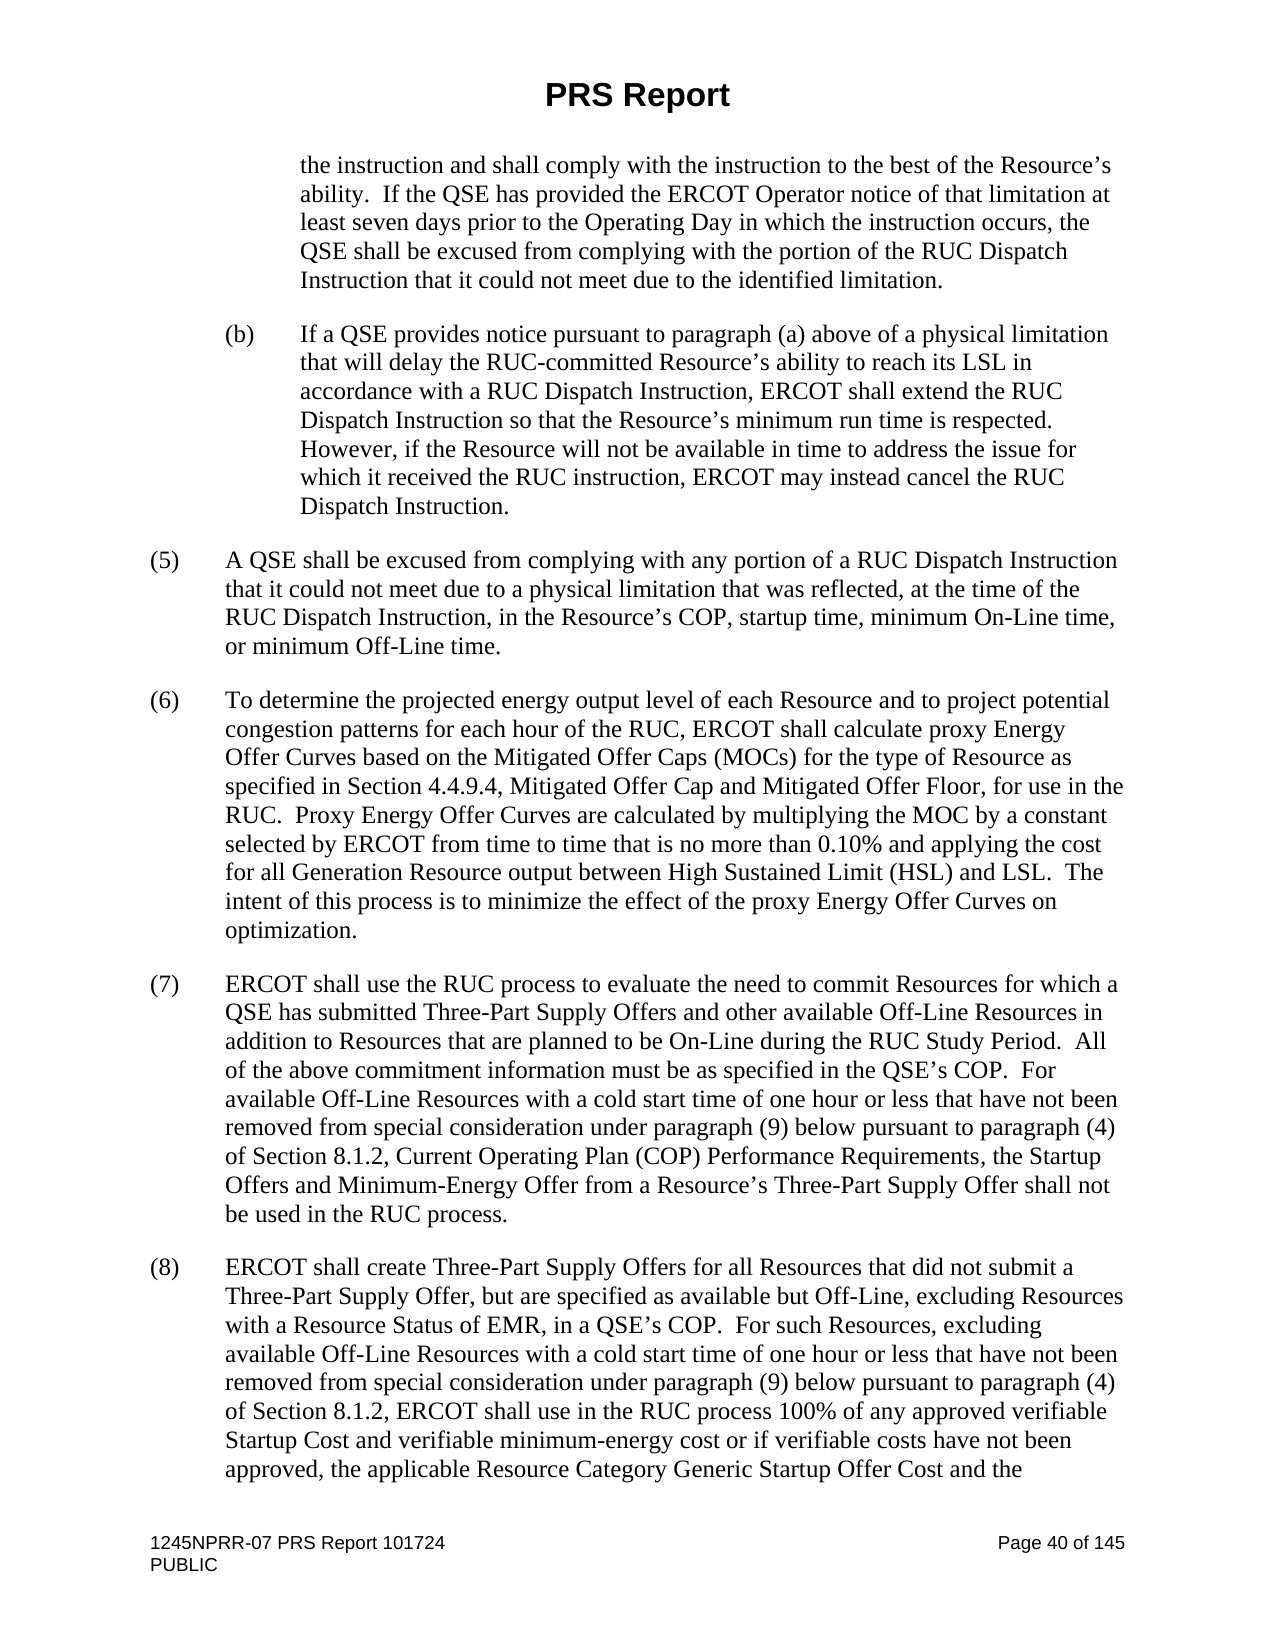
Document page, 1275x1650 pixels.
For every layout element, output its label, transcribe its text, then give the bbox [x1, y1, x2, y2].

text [225, 150, 1125, 294]
text (5) A QSE shall be excused from complying with any portion of a RUC Dispatch Instruction that it could not meet due to a physical limitation that was reflected, at the time of the RUC Dispatch Instruction, in the Resource’s COP, startup time, minimum On-Line time, or minimum Off-Line time. [150, 545, 1125, 660]
text (6) To determine the projected energy output level of each Resource and to project potential congestion patterns for each hour of the RUC, ERCOT shall calculate proxy Energy Offer Curves based on the Mitigated Offer Caps (MOCs) for the type of Resource as specified in Section 4.4.9.4, Mitigated Offer Cap and Mitigated Offer Floor, for use in the RUC. Proxy Energy Offer Curves are calculated by multiplying the MOC by a constant selected by ERCOT from time to time that is no more than 0.10% and applying the cost for all Generation Resource output between High Sustained Limit (HSL) and LSL. The intent of this process is to minimize the effect of the proxy Energy Offer Curves on optimization. [150, 685, 1125, 944]
text (b) If a QSE provides notice pursuant to paragraph (a) above of a physical limitation that will delay the RUC-committed Resource’s ability to reach its LSL in accordance with a RUC Dispatch Instruction, ERCOT shall extend the RUC Dispatch Instruction so that the Resource’s minimum run time is respected. However, if the Resource will not be available in time to address the issue for which it received the RUC instruction, ERCOT may instead cancel the RUC Dispatch Instruction. [225, 319, 1125, 520]
text (7) ERCOT shall use the RUC process to evaluate the need to commit Resources for which a QSE has submitted Three-Part Supply Offers and other available Off-Line Resources in addition to Resources that are planned to be On-Line during the RUC Study Period. All of the above commitment information must be as specified in the QSE’s COP. For available Off-Line Resources with a cold start time of one hour or less that have not been removed from special consideration under paragraph (9) below pursuant to paragraph (4) of Section 8.1.2, Current Operating Plan (COP) Performance Requirements, the Startup Offers and Minimum-Energy Offer from a Resource’s Three-Part Supply Offer shall not be used in the RUC process. [150, 969, 1125, 1227]
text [150, 1252, 1125, 1482]
